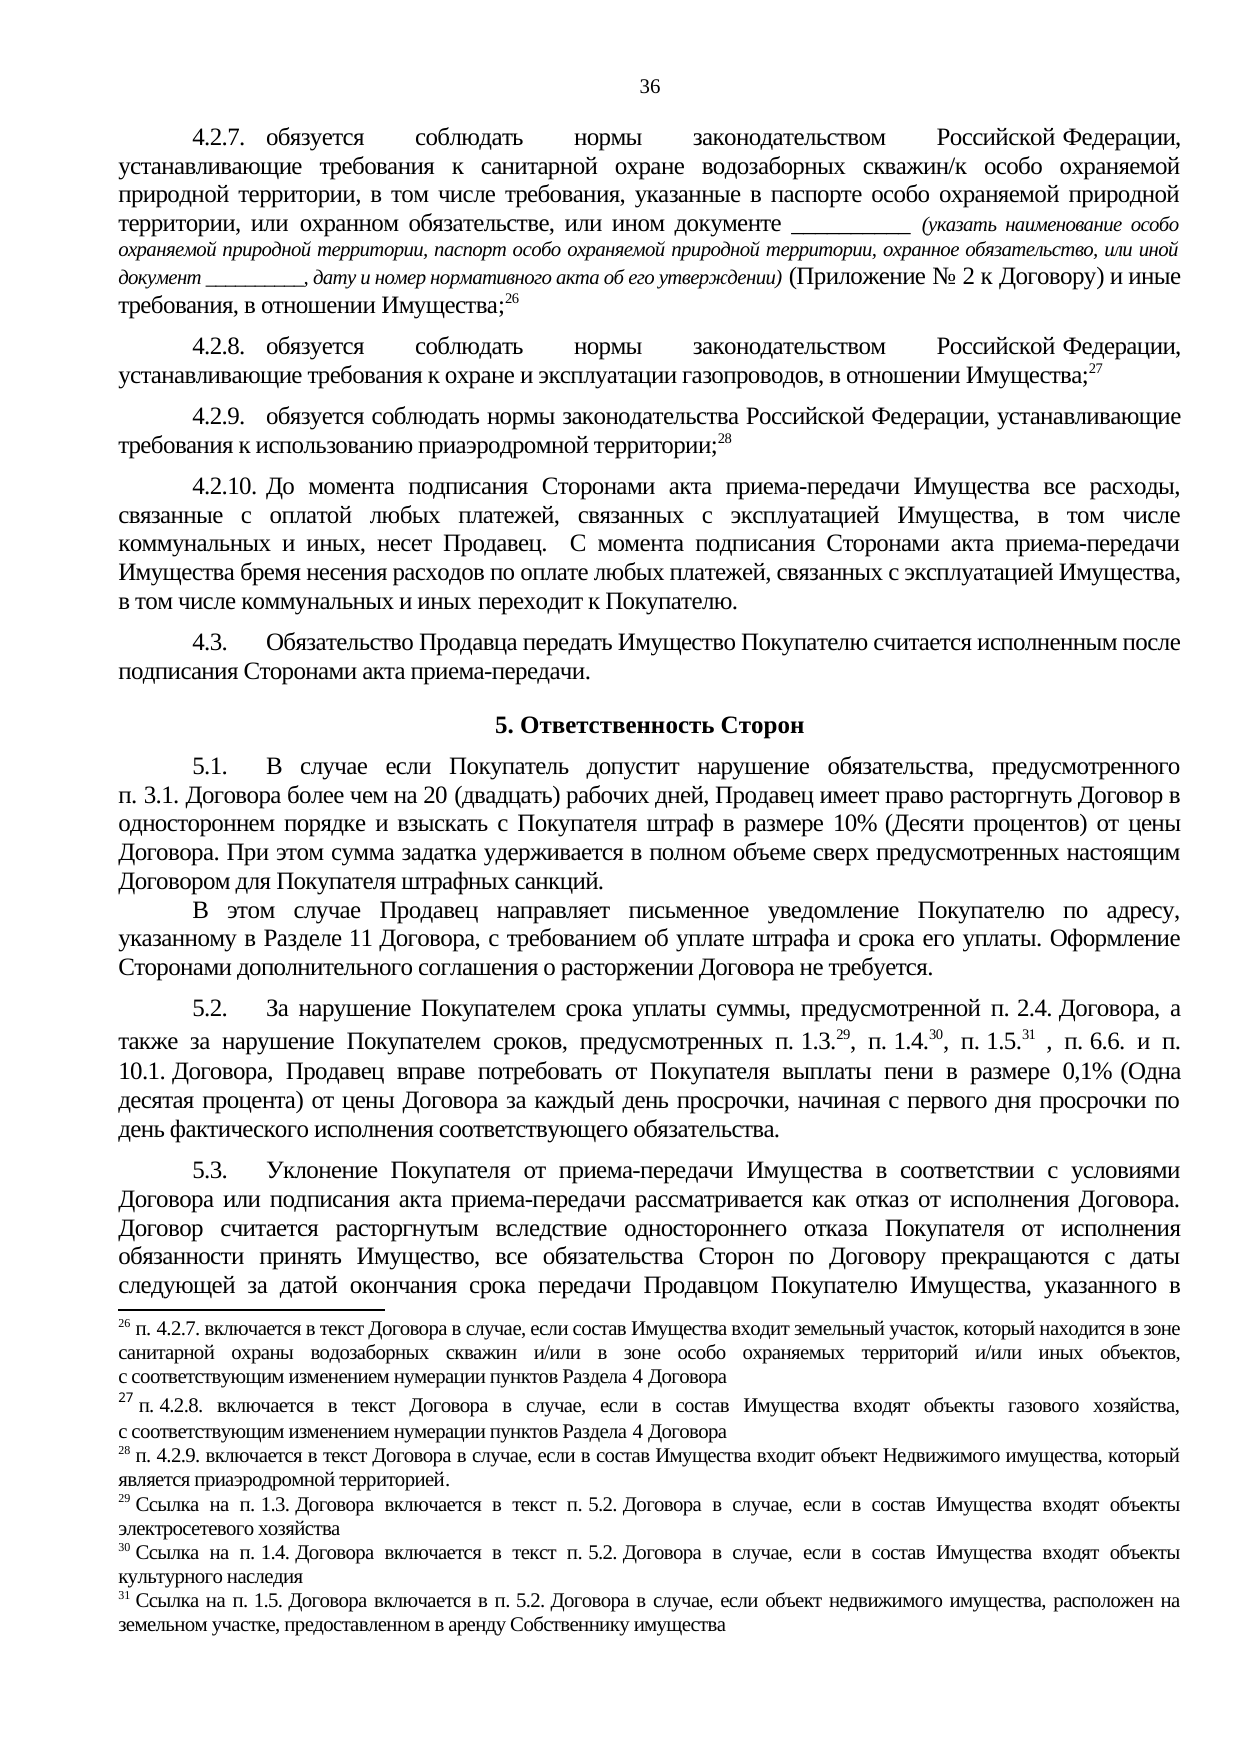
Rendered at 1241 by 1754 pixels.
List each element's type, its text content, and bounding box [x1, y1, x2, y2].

list За нарушение Покупателем срока уплаты суммы, предусмотренной п. 2.4. Договора, а также за нарушение Покупателем сроков, предусмотренных п. 1.3., п. 1.4., п. 1.5. , п. 6.6. и п. 10.1. Договора, Продавец вправе потребовать от Покупателя выплаты пени в размере 0,1% (Одна десятая процента) от цены Договора за каждый день просрочки, начиная с первого дня просрочки по день фактического исполнения соответствующего обязательства. [118, 993, 1181, 1143]
list обязуется соблюдать нормы законодательством Российской Федерации, устанавливающие требования к санитарной охране водозаборных скважин/к особо охраняемой природной территории, в том числе требования, указанные в паспорте особо охраняемой природной территории, или охранном обязательстве, или ином документе __________ (указать наименование особо охраняемой природной территории, паспорт особо охраняемой природной территории, охранное обязательство, или иной документ __________, дату и номер нормативного акта об его утверждении) (Приложение № 2 к Договору) и иные требования, в отношении Имущества; [118, 122, 1181, 318]
text В этом случае Продавец направляет письменное уведомление Покупателю по адресу, указанному в Разделе 11 Договора, с требованием об уплате штрафа и срока его уплаты. Оформление Сторонами дополнительного соглашения о расторжении Договора не требуется. [118, 895, 1181, 981]
list обязуется соблюдать нормы законодательством Российской Федерации, устанавливающие требования к охране и эксплуатации газопроводов, в отношении Имущества; [118, 331, 1181, 388]
list В случае если Покупатель допустит нарушение обязательства, предусмотренного п. 3.1. Договора более чем на 20 (двадцать) рабочих дней, Продавец имеет право расторгнуть Договор в одностороннем порядке и взыскать с Покупателя штраф в размере 10% (Десяти процентов) от цены Договора. При этом сумма задатка удерживается в полном объеме сверх предусмотренных настоящим Договором для Покупателя штрафных санкций. [118, 751, 1181, 895]
list До момента подписания Сторонами акта приема-передачи Имущества все расходы, связанные с оплатой любых платежей, связанных с эксплуатацией Имущества, в том числе коммунальных и иных, несет Продавец. С момента подписания Сторонами акта приема-передачи Имущества бремя несения расходов по оплате любых платежей, связанных с эксплуатацией Имущества, в том числе коммунальных и иных переходит к Покупателю. [118, 471, 1181, 615]
list обязуется соблюдать нормы законодательства Российской Федерации, устанавливающие требования к использованию приаэродромной территории; [118, 401, 1181, 458]
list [118, 1155, 1181, 1299]
list Ответственность Сторон [118, 710, 1181, 738]
list Обязательство Продавца передать Имущество Покупателю считается исполненным после подписания Сторонами акта приема-передачи. [118, 627, 1181, 685]
